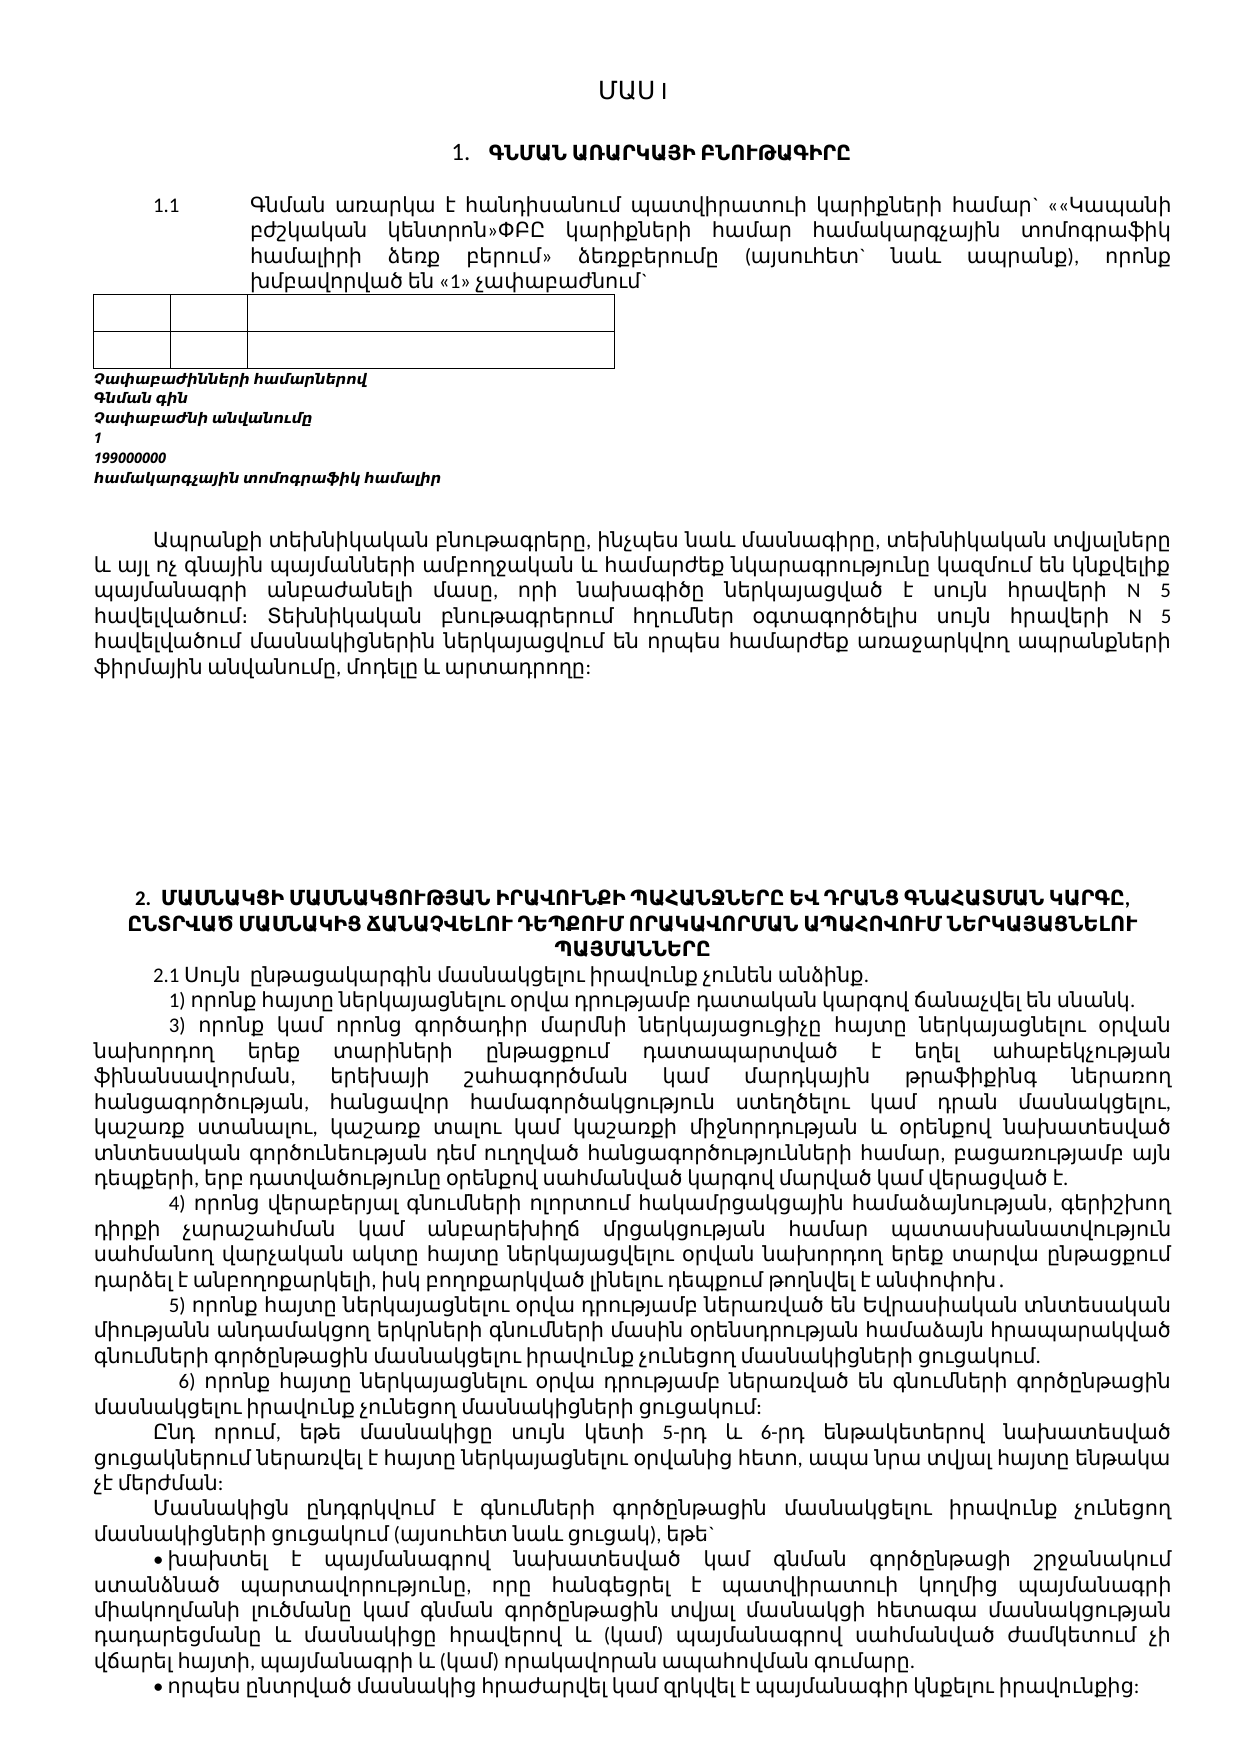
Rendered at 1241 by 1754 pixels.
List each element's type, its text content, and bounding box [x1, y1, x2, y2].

text Ապրանքի տեխնիկական բնութագրերը, ինչպես նաև մասնագիրը, տեխնիկական տվյալները և այլ ոչ գնային պայմանների ամբողջական և համարժեք նկարագրությունը կազմում են կնքվելիք պայմանագրի անբաժանելի մասը, որի նախագիծը ներկայացված է սույն հրավերի N 5 հավելվածում։ Տեխնիկական բնութագրերում հղումներ օգտագործելիս սույն հրավերի N 5 հավելվածում մասնակիցներին ներկայացվում են որպես համարժեք առաջարկվող ապրանքների ֆիրմային անվանումը, մոդելը և արտադրողը: [94, 527, 1171, 679]
text • խախտել է պայմանագրով նախատեսված կամ գնման գործընթացի շրջանակում ստանձնած պարտավորությունը, որը հանգեցրել է պատվիրատուի կողմից պայմանագրի միակողմանի լուծմանը կամ գնման գործընթացին տվյալ մասնակցի հետագա մասնակցության դադարեցմանը և մասնակիցը հրավերով և (կամ) պայմանագրով սահմանված ժամկետում չի վճարել հայտի, պայմանագրի և (կամ) որակավորան ապահովման գումարը. [94, 1546, 1171, 1673]
text 6) որոնք հայտը ներկայացնելու օրվա դրությամբ ներառված են գնումների գործընթացին մասնակցելու իրավունք չունեցող մասնակիցների ցուցակում: [94, 1368, 1171, 1419]
text 3) որոնք կամ որոնց գործադիր մարմնի ներկայացուցիչը հայտը ներկայացնելու օրվան նախորդող երեք տարիների ընթացքում դատապարտված է եղել ահաբեկչության ֆինանսավորման, երեխայի շահագործման կամ մարդկային թրաֆիքինգ ներառող հանցագործության, հանցավոր համագործակցություն ստեղծելու կամ դրան մասնակցելու, կաշառք ստանալու, կաշառք տալու կամ կաշառքի միջնորդության և օրենքով նախատեսված տնտեսական գործունեության դեմ ուղղված հանցագործությունների համար, բացառությամբ այն դեպքերի, երբ դատվածությունը օրենքով սահմանված կարգով մարված կամ վերացված է. [94, 1013, 1171, 1191]
text ՄԱՍ I [94, 75, 1171, 106]
text • որպես ընտրված մասնակից հրաժարվել կամ զրկվել է պայմանագիր կնքելու իրավունքից: [94, 1673, 1171, 1699]
text 2. ՄԱՍՆԱԿՑԻ ՄԱՍՆԱԿՑՈՒԹՅԱՆ ԻՐԱՎՈՒՆՔԻ ՊԱՀԱՆՋՆԵՐԸ ԵՎ ԴՐԱՆՑ ԳՆԱՀԱՏՄԱՆ ԿԱՐԳԸ, ԸՆՏՐՎԱԾ ՄԱՍՆԱԿԻՑ ՃԱՆԱՉՎԵԼՈՒ ԴԵՊՔՈՒՄ ՈՐԱԿԱՎՈՐՄԱՆ ԱՊԱՀՈՎՈՒՄ ՆԵՐԿԱՅԱՑՆԵԼՈՒ ՊԱՅՄԱՆՆԵՐԸ [94, 886, 1171, 962]
subtitle Գնման առարկա է հանդիսանում պատվիրատուի կարիքների համար` ««Կապանի բժշկական կենտրոն»ՓԲԸ կարիքների համար համակարգչային տոմոգրաֆիկ համալիրի ձեռք բերում» ձեռքբերումը (այսուհետ` նաև ապրանք), որոնք խմբավորված են «1» չափաբաժնում` [153, 192, 1171, 294]
text 1) որոնք հայտը ներկայացնելու օրվա դրությամբ դատական կարգով ճանաչվել են սնանկ. [94, 987, 1171, 1013]
text Ընդ որում, եթե մասնակիցը սույն կետի 5-րդ և 6-րդ ենթակետերով նախատեսված ցուցակներում ներառվել է հայտը ներկայացնելու օրվանից հետո, ապա նրա տվյալ հայտը ենթակա չէ մերժման: [94, 1419, 1171, 1496]
text Մասնակիցն ընդգրկվում է գնումների գործընթացին մասնակցելու իրավունք չունեցող մասնակիցների ցուցակում (այսուհետ նաև ցուցակ), եթե` [94, 1496, 1171, 1546]
text 4) որոնց վերաբերյալ գնումների ոլորտում հակամրցակցային համաձայնության, գերիշխող դիրքի չարաշահման կամ անբարեխիղճ մրցակցության համար պատասխանատվություն սահմանող վարչական ակտը հայտը ներկայացվելու օրվան նախորդող երեք տարվա ընթացքում դարձել է անբողոքարկելի, իսկ բողոքարկված լինելու դեպքում թողնվել է անփոփոխ․ [94, 1191, 1171, 1292]
text 5) որոնք հայտը ներկայացնելու օրվա դրությամբ ներառված են Եվրասիական տնտեսական միությանն անդամակցող երկրների գնումների մասին օրենսդրության համաձայն հրապարակված գնումների գործընթացին մասնակցելու իրավունք չունեցող մասնակիցների ցուցակում. [94, 1292, 1171, 1368]
text 2.1 Սույն ընթացակարգին մասնակցելու իրավունք չունեն անձինք. [94, 962, 1171, 987]
list ԳՆՄԱՆ ԱՌԱՐԿԱՅԻ ԲՆՈՒԹԱԳԻՐԸ [131, 136, 1171, 167]
